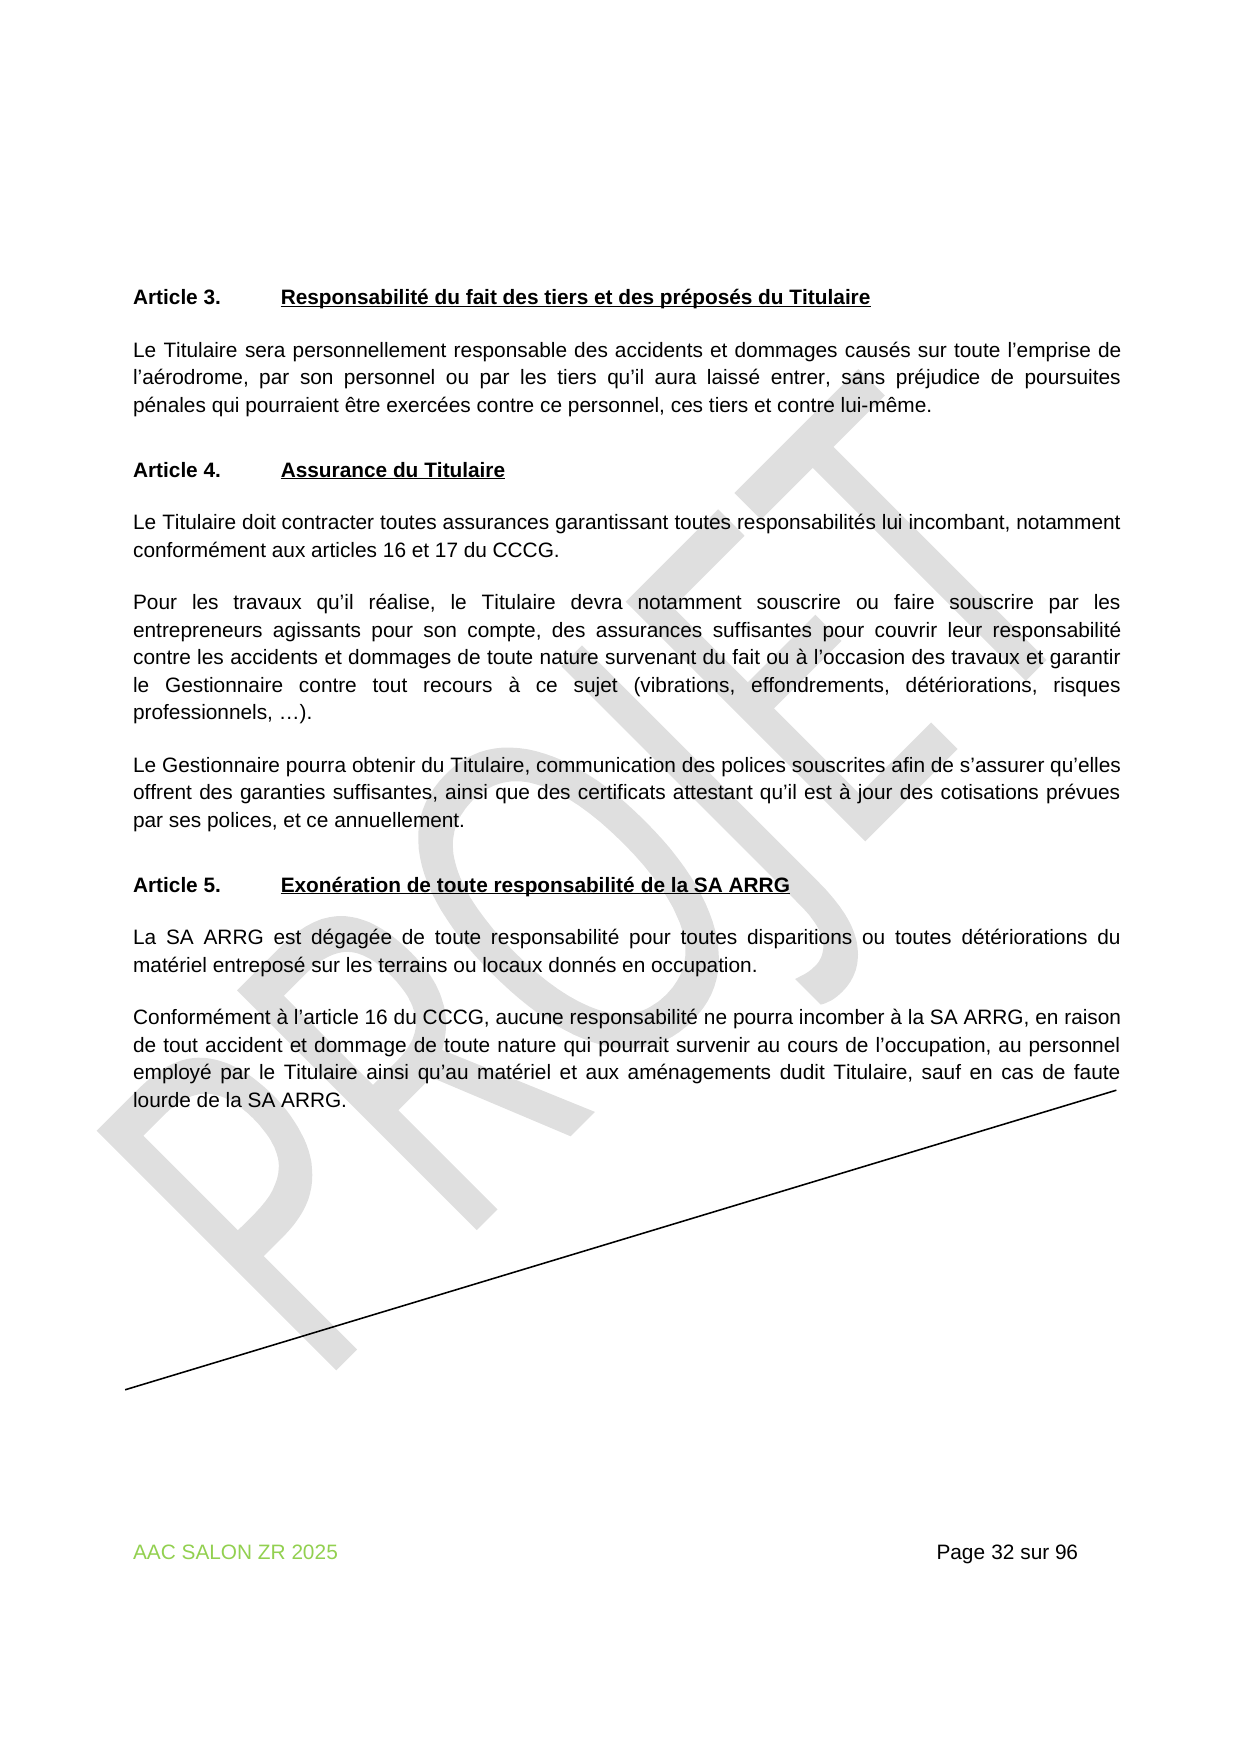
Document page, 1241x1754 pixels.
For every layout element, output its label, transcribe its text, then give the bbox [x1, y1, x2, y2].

text Conformément à l’article 16 du CCCG, aucune responsabilité ne pourra incomber à la SA ARRG, en raison de tout accident et dommage de toute nature qui pourrait survenir au cours de l’occupation, au personnel employé par le Titulaire ainsi qu’au matériel et aux aménagements dudit Titulaire, sauf en cas de faute lourde de la SA ARRG. [133, 1005, 1122, 1111]
subtitle Exonération de toute responsabilité de la SA ARRG [133, 872, 1122, 896]
subtitle Assurance du Titulaire [133, 457, 1122, 481]
text Le Titulaire doit contracter toutes assurances garantissant toutes responsabilités lui incombant, notamment conformément aux articles 16 et 17 du CCCG. [133, 510, 1122, 561]
text Le Titulaire sera personnellement responsable des accidents et dommages causés sur toute l’emprise de l’aérodrome, par son personnel ou par les tiers qu’il aura laissé entrer, sans préjudice de poursuites pénales qui pourraient être exercées contre ce personnel, ces tiers et contre lui-même. [133, 337, 1122, 416]
text Le Gestionnaire pourra obtenir du Titulaire, communication des polices souscrites afin de s’assurer qu’elles offrent des garanties suffisantes, ainsi que des certificats attestant qu’il est à jour des cotisations prévues par ses polices, et ce annuellement. [133, 752, 1122, 831]
subtitle Responsabilité du fait des tiers et des préposés du Titulaire [133, 285, 1122, 309]
text La SA ARRG est dégagée de toute responsabilité pour toutes disparitions ou toutes détériorations du matériel entreposé sur les terrains ou locaux donnés en occupation. [133, 925, 1122, 976]
text Pour les travaux qu’il réalise, le Titulaire devra notamment souscrire ou faire souscrire par les entrepreneurs agissants pour son compte, des assurances suffisantes pour couvrir leur responsabilité contre les accidents et dommages de toute nature survenant du fait ou à l’occasion des travaux et garantir le Gestionnaire contre tout recours à ce sujet (vibrations, effondrements, détériorations, risques professionnels, …). [133, 590, 1122, 724]
